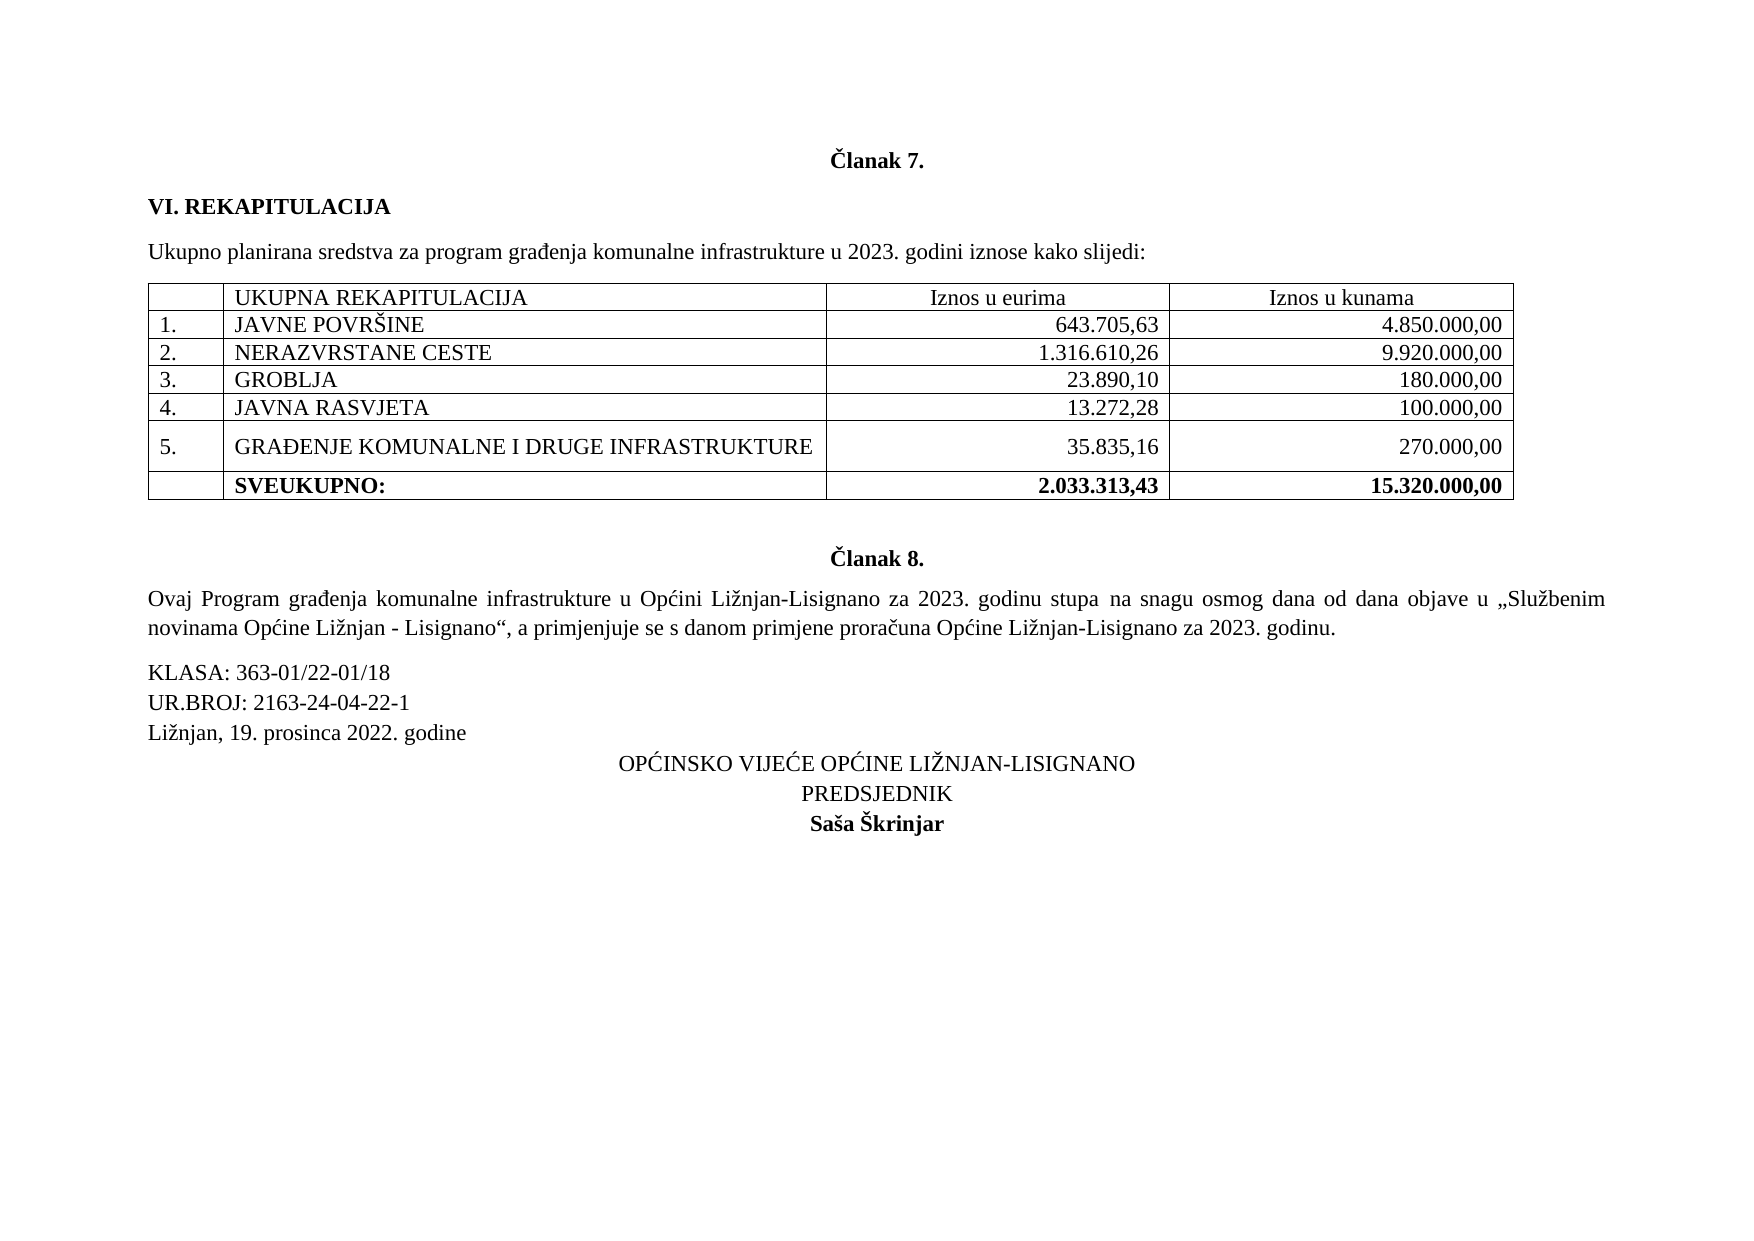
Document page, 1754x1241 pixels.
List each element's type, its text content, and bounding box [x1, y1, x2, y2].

table_cell NERAZVRSTANE CESTE [224, 339, 826, 365]
table_cell 100.000,00 [1170, 394, 1513, 420]
table_cell 5. [149, 421, 223, 471]
table_cell 2.033.313,43 [827, 472, 1169, 498]
table_cell 35.835,16 [827, 421, 1169, 471]
text KLASA: 363-01/22-01/18 [148, 659, 1606, 685]
table_cell 270.000,00 [1170, 421, 1513, 471]
table_cell [149, 472, 223, 498]
text Ližnjan, 19. prosinca 2022. godine [148, 719, 1606, 746]
table_cell 9.920.000,00 [1170, 339, 1513, 365]
table_cell 15.320.000,00 [1170, 472, 1513, 498]
table_cell 4.850.000,00 [1170, 311, 1513, 338]
table_cell 3. [149, 366, 223, 392]
table_cell GROBLJA [224, 366, 826, 392]
text VI. REKAPITULACIJA [148, 193, 1606, 219]
text Saša Škrinjar [148, 810, 1606, 836]
table_cell 1. [149, 311, 223, 338]
table_header Iznos u eurima [827, 284, 1169, 310]
table_header UKUPNA REKAPITULACIJA [224, 284, 826, 310]
text Članak 7. [148, 148, 1606, 174]
table_cell 643.705,63 [827, 311, 1169, 338]
text PREDSJEDNIK [148, 780, 1606, 806]
table_cell 2. [149, 339, 223, 365]
table_cell 23.890,10 [827, 366, 1169, 392]
text UR.BROJ: 2163-24-04-22-1 [148, 689, 1606, 716]
table_cell 13.272,28 [827, 394, 1169, 420]
table_cell JAVNE POVRŠINE [224, 311, 826, 338]
text Ovaj Program građenja komunalne infrastrukture u Općini Ližnjan-Lisignano za 2023. godinu stupa na snagu osmog dana od dana objave u „Službenim novinama Općine Ližnjan - Lisignano“, a primjenjuje se s danom primjene proračuna Općine Ližnjan-Lisignano za 2023. godinu. [148, 586, 1606, 640]
table_cell 1.316.610,26 [827, 339, 1169, 365]
text OPĆINSKO VIJEĆE OPĆINE LIŽNJAN-LISIGNANO [148, 750, 1606, 776]
text Ukupno planirana sredstva za program građenja komunalne infrastrukture u 2023. godini iznose kako slijedi: [148, 238, 1606, 264]
text Članak 8. [148, 544, 1606, 571]
table_header [149, 284, 223, 310]
table_cell 180.000,00 [1170, 366, 1513, 392]
table_cell 4. [149, 394, 223, 420]
table_cell JAVNA RASVJETA [224, 394, 826, 420]
table_cell GRAĐENJE KOMUNALNE I DRUGE INFRASTRUKTURE [224, 421, 826, 471]
table_header Iznos u kunama [1170, 284, 1513, 310]
table_cell SVEUKUPNO: [224, 472, 826, 498]
